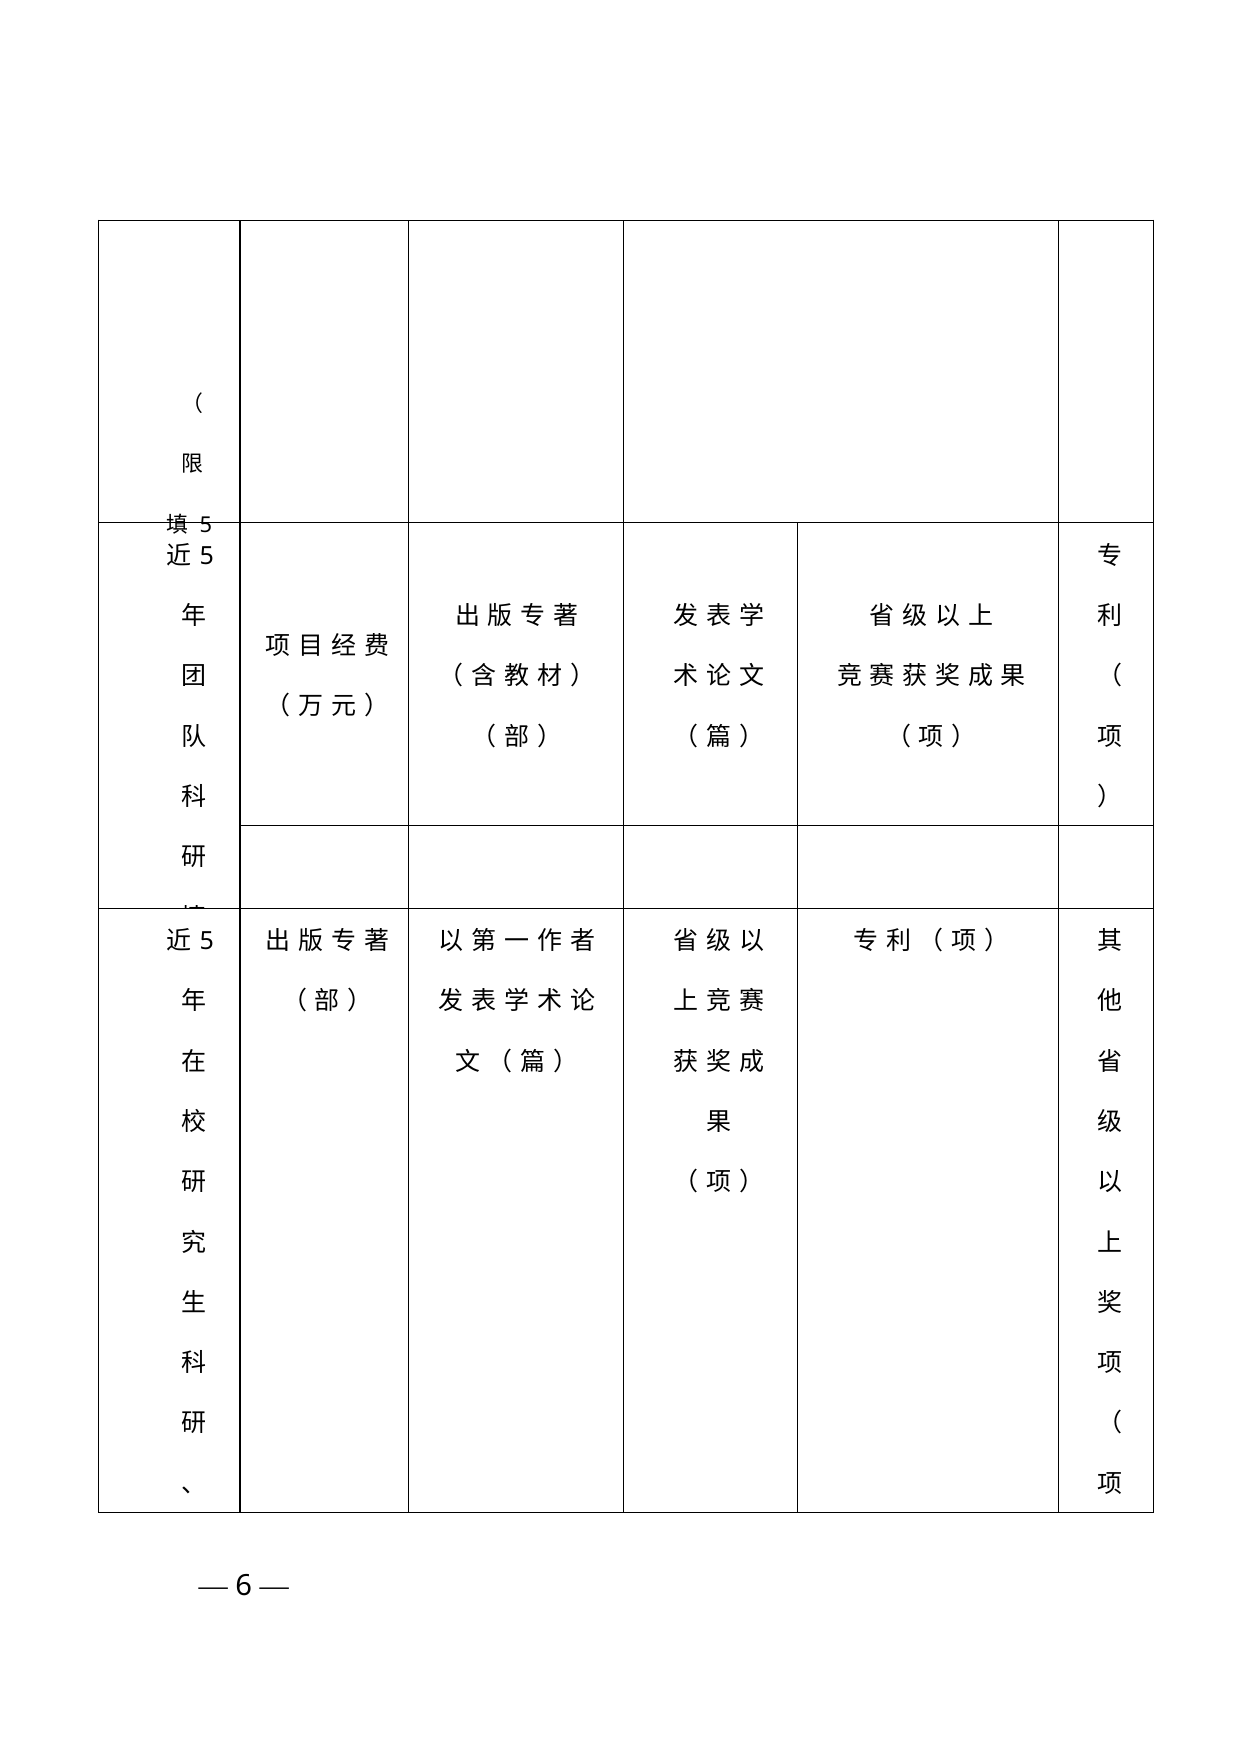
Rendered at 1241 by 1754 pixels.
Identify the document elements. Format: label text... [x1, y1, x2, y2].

table_cell [241, 826, 408, 907]
table_cell [624, 826, 797, 907]
table_cell 近5年在校研究生科研、实践 情况 [99, 909, 239, 1512]
table_cell 近5年团队科研情况 [99, 523, 239, 907]
table_cell [798, 826, 1058, 907]
table_cell 出版专著 （含教材）（部） [409, 523, 623, 825]
table_cell 项目经费 （万元） [241, 523, 408, 825]
table_cell 省级以上竞赛获奖成果（项） [624, 909, 797, 1512]
table_cell [241, 221, 408, 522]
table_cell 省级以上 竞赛获奖成果（项） [798, 523, 1058, 825]
table_cell 专利（项） [1059, 523, 1153, 825]
table_cell 发表学术论文（篇） [624, 523, 797, 825]
table_cell 专利（项） [798, 909, 1058, 1512]
table_cell [1059, 826, 1153, 907]
table_cell [409, 826, 623, 907]
table_cell 出版专著（部） [241, 909, 408, 1512]
table_cell [624, 221, 1058, 522]
table_cell [409, 221, 623, 522]
table_cell [1059, 221, 1153, 522]
table_cell 以第一作者发表学术论文（篇） [409, 909, 623, 1512]
table_cell 其他省级 以上奖项（项） [1059, 909, 1153, 1512]
